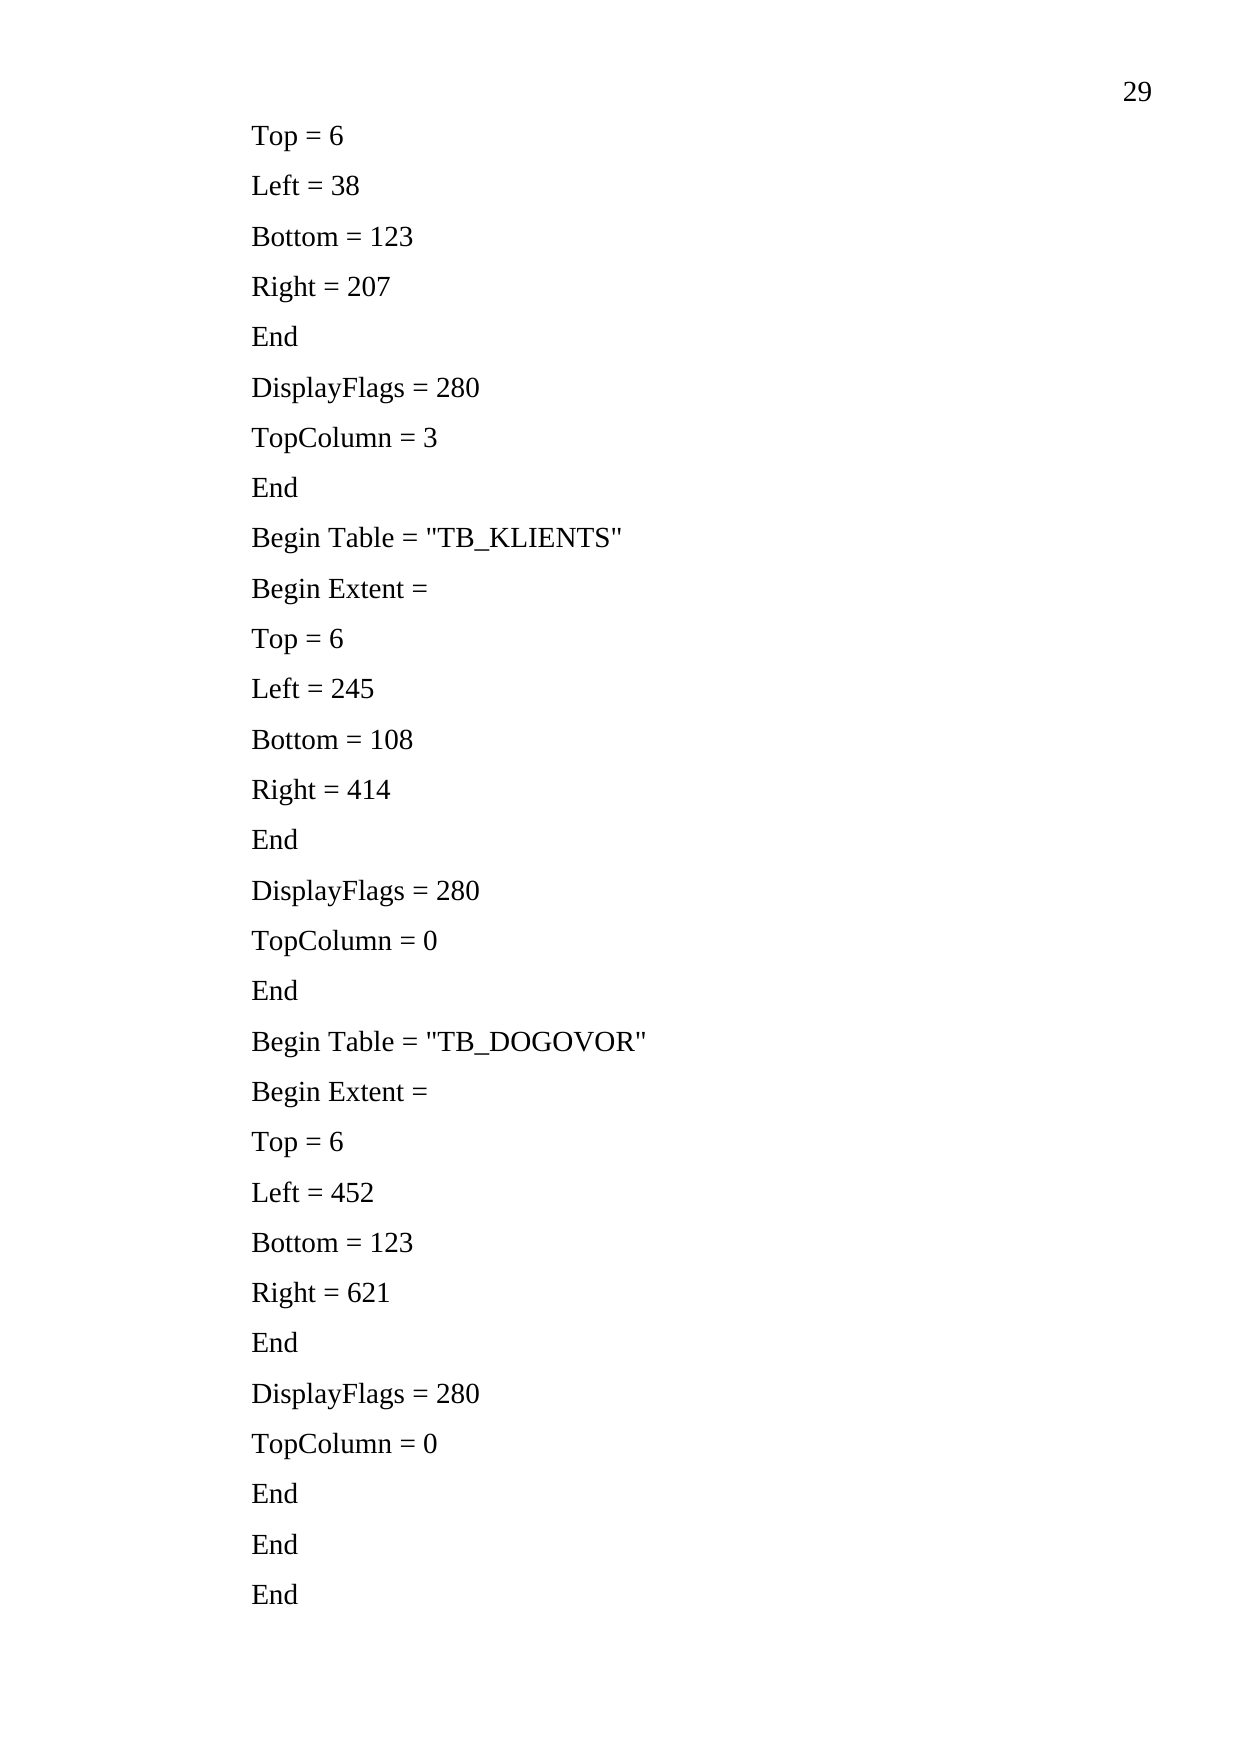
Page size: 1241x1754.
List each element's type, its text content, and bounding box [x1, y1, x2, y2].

text Begin Extent = [177, 571, 1152, 604]
text End [177, 470, 1152, 504]
text Top = 6 [177, 1124, 1152, 1158]
text DisplayFlags = 280 [177, 370, 1152, 403]
text Bottom = 123 [177, 219, 1152, 252]
text TopColumn = 0 [177, 1426, 1152, 1460]
text End [177, 1527, 1152, 1560]
text Begin Table = "TB_KLIENTS" [177, 521, 1152, 554]
text Left = 452 [177, 1175, 1152, 1208]
text Left = 38 [177, 168, 1152, 202]
text DisplayFlags = 280 [177, 873, 1152, 906]
text End [177, 1577, 1152, 1611]
text End [177, 1477, 1152, 1510]
text Right = 207 [177, 269, 1152, 303]
text Bottom = 108 [177, 722, 1152, 755]
text DisplayFlags = 280 [177, 1376, 1152, 1409]
text TopColumn = 3 [177, 420, 1152, 453]
text Begin Extent = [177, 1074, 1152, 1108]
text Left = 245 [177, 672, 1152, 705]
text Begin Table = "TB_DOGOVOR" [177, 1024, 1152, 1057]
text Top = 6 [177, 621, 1152, 655]
text Right = 414 [177, 772, 1152, 806]
text Top = 6 [177, 118, 1152, 152]
text TopColumn = 0 [177, 923, 1152, 957]
text End [177, 1326, 1152, 1359]
text End [177, 973, 1152, 1007]
text Bottom = 123 [177, 1225, 1152, 1258]
text Right = 621 [177, 1275, 1152, 1309]
text End [177, 319, 1152, 353]
text End [177, 822, 1152, 856]
